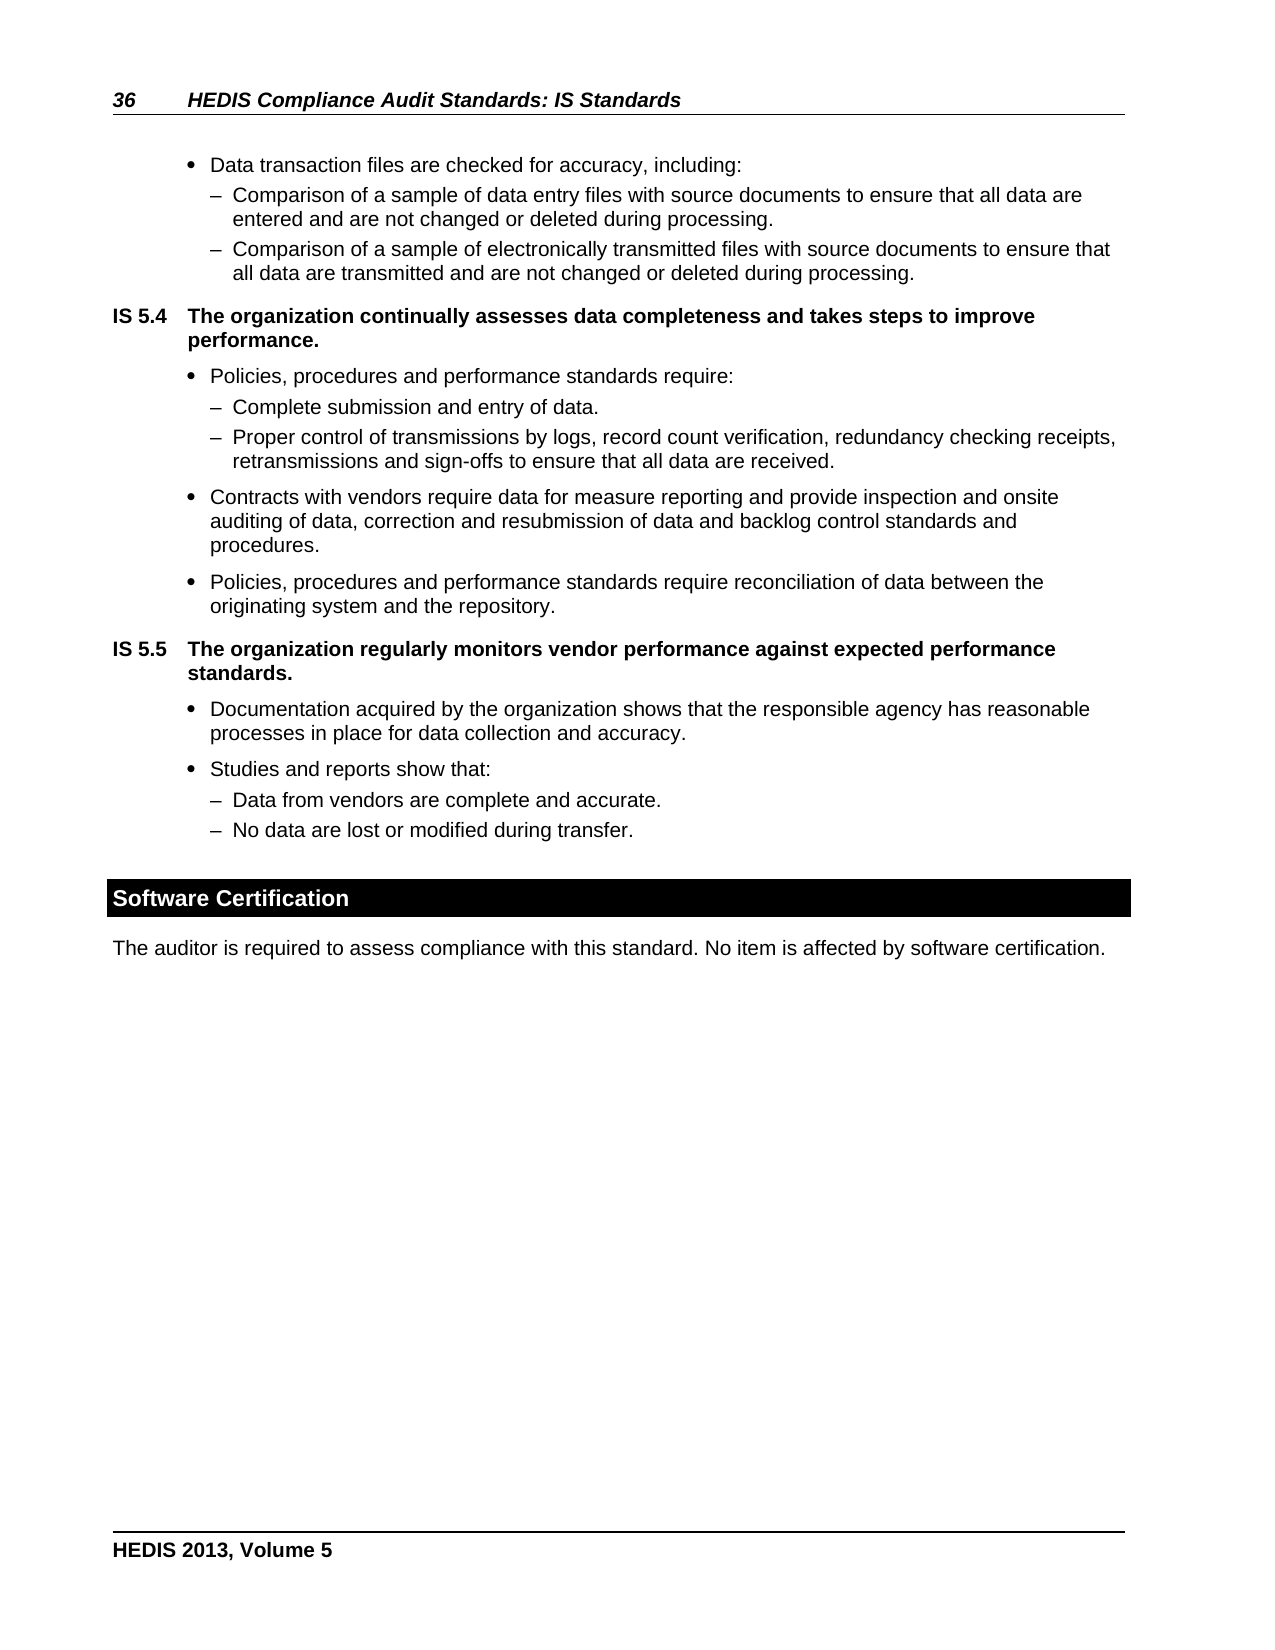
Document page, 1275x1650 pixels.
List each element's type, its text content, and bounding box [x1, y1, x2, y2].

text Policies, procedures and performance standards require: [187, 364, 1125, 388]
text The auditor is required to assess compliance with this standard. No item is affected by software certification. [112, 936, 1125, 960]
text Complete submission and entry of data. [210, 394, 1125, 418]
text Proper control of transmissions by logs, record count verification, redundancy checking receipts, retransmissions and sign-offs to ensure that all data are received. [210, 425, 1125, 473]
text Contracts with vendors require data for measure reporting and provide inspection and onsite auditing of data, correction and resubmission of data and backlog control standards and procedures. [187, 485, 1125, 557]
text Studies and reports show that: [187, 757, 1125, 781]
text IS 5.4 The organization continually assesses data completeness and takes steps to improve performance. [112, 304, 1125, 352]
text Data transaction files are checked for accuracy, including: [187, 153, 1125, 177]
text Software Certification [108, 881, 1129, 915]
text No data are lost or modified during transfer. [210, 818, 1125, 842]
text Policies, procedures and performance standards require reconciliation of data between the originating system and the repository. [187, 569, 1125, 618]
text Data from vendors are complete and accurate. [210, 788, 1125, 812]
text Comparison of a sample of electronically transmitted files with source documents to ensure that all data are transmitted and are not changed or deleted during processing. [210, 237, 1125, 285]
text IS 5.5 The organization regularly monitors vendor performance against expected performance standards. [112, 636, 1125, 684]
text Documentation acquired by the organization shows that the responsible agency has reasonable processes in place for data collection and accuracy. [187, 697, 1125, 745]
text Comparison of a sample of data entry files with source documents to ensure that all data are entered and are not changed or deleted during processing. [210, 183, 1125, 231]
